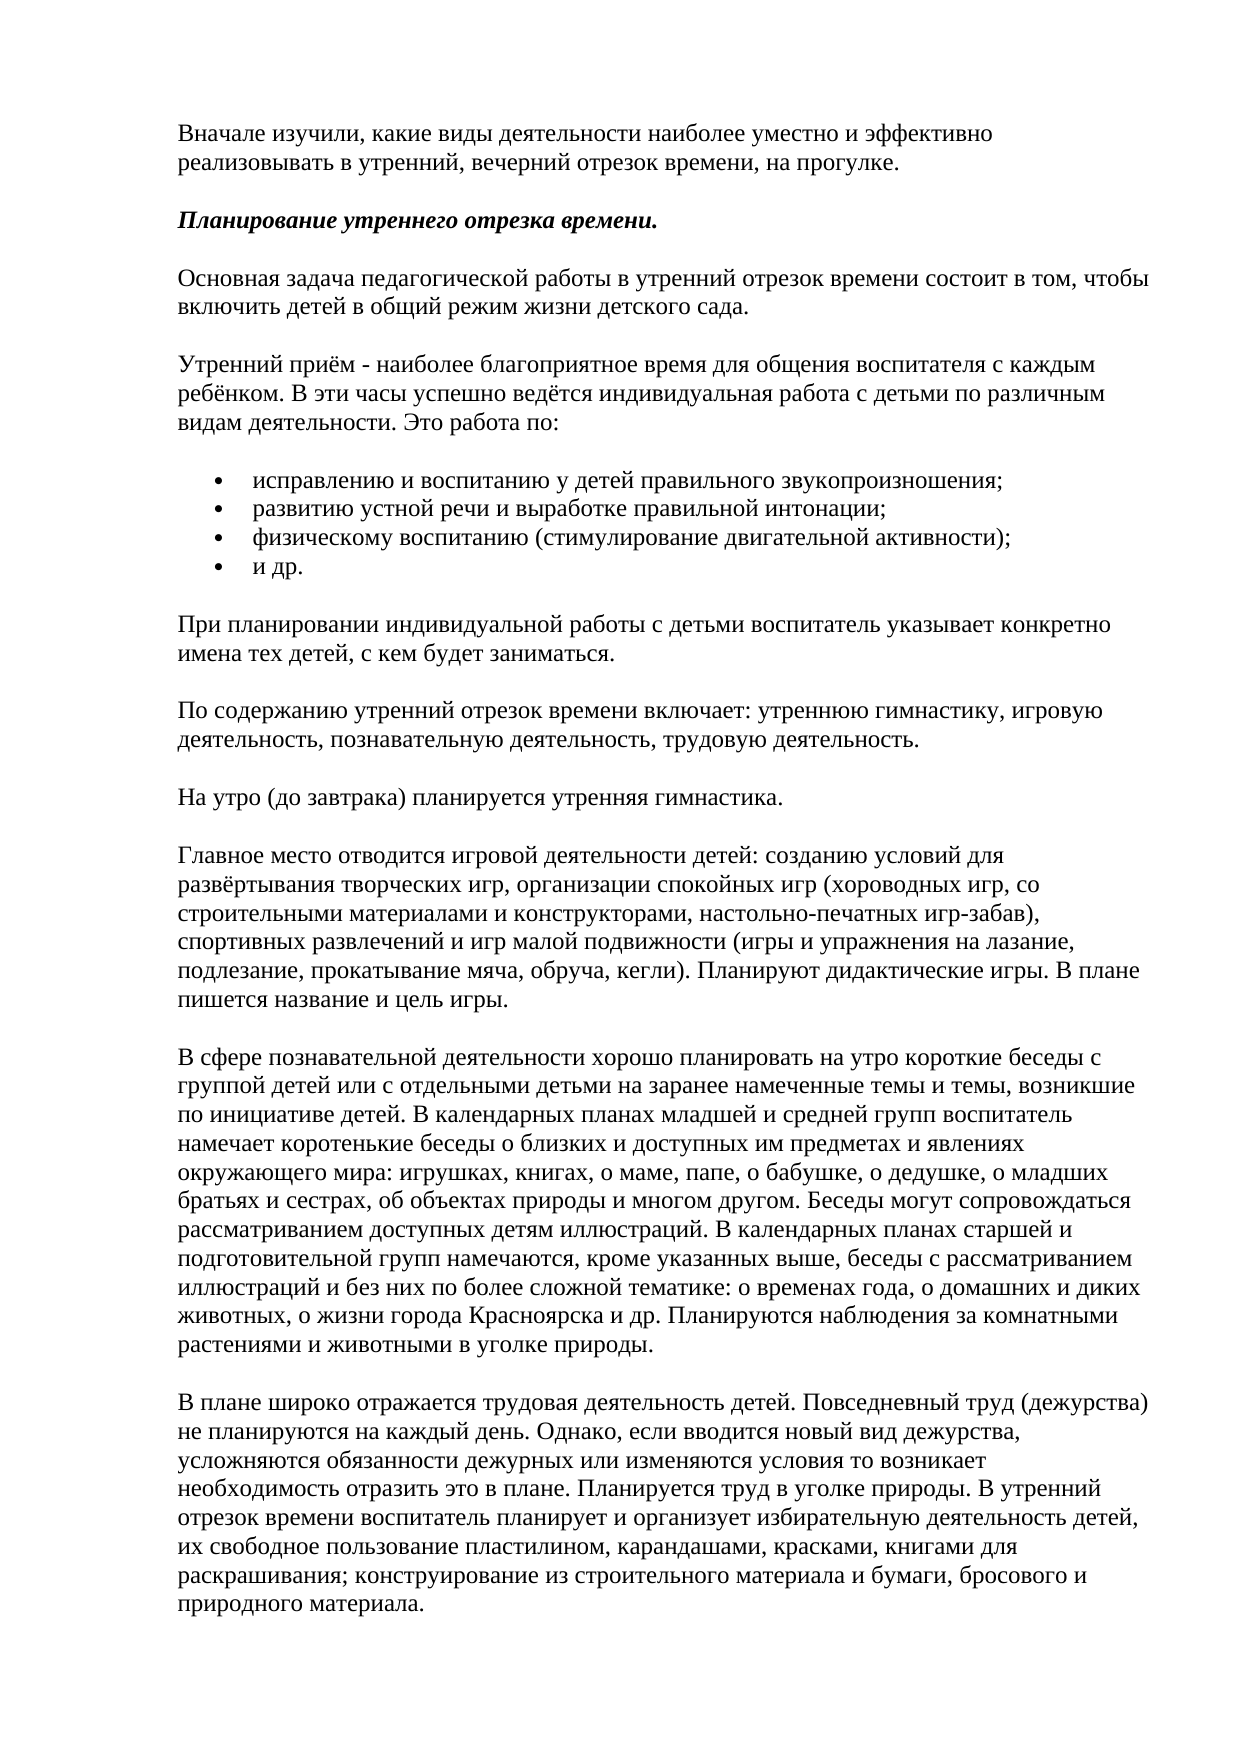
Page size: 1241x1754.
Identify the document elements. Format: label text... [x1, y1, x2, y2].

text Вначале изучили, какие виды деятельности наиболее уместно и эффективно реализовывать в утренний, вечерний отрезок времени, на прогулке. [177, 118, 1152, 176]
text Планирование утреннего отрезка времени. [177, 205, 1152, 233]
list развитию устной речи и выработке правильной интонации; [215, 493, 1152, 522]
text Основная задача педагогической работы в утренний отрезок времени состоит в том, чтобы включить детей в общий режим жизни детского сада. [177, 263, 1152, 320]
text В плане широко отражается трудовая деятельность детей. Повседневный труд (дежурства) не планируются на каждый день. Однако, если вводится новый вид дежурства, усложняются обязанности дежурных или изменяются условия то возникает необходимость отразить это в плане. Планируется труд в уголке природы. В утренний отрезок времени воспитатель планирует и организует избирательную деятельность детей, их свободное пользование пластилином, карандашами, красками, книгами для раскрашивания; конструирование из строительного материала и бумаги, бросового и природного материала. [177, 1387, 1152, 1617]
text При планировании индивидуальной работы с детьми воспитатель указывает конкретно имена тех детей, с кем будет заниматься. [177, 609, 1152, 666]
text Главное место отводится игровой деятельности детей: созданию условий для развёртывания творческих игр, организации спокойных игр (хороводных игр, со строительными материалами и конструкторами, настольно-печатных игр-забав), спортивных развлечений и игр малой подвижности (игры и упражнения на лазание, подлезание, прокатывание мяча, обруча, кегли). Планируют дидактические игры. В плане пишется название и цель игры. [177, 840, 1152, 1013]
text По содержанию утренний отрезок времени включает: утреннюю гимнастику, игровую деятельность, познавательную деятельность, трудовую деятельность. [177, 696, 1152, 753]
text Утренний приём - наиболее благоприятное время для общения воспитателя с каждым ребёнком. В эти часы успешно ведётся индивидуальная работа с детьми по различным видам деятельности. Это работа по: [177, 349, 1152, 436]
text На утро (до завтрака) планируется утренняя гимнастика. [177, 782, 1152, 811]
list физическому воспитанию (стимулирование двигательной активности); [215, 522, 1152, 551]
text В сфере познавательной деятельности хорошо планировать на утро короткие беседы с группой детей или с отдельными детьми на заранее намеченные темы и темы, возникшие по инициативе детей. В календарных планах младшей и средней групп воспитатель намечает коротенькие беседы о близких и доступных им предметах и явлениях окружающего мира: игрушках, книгах, о маме, папе, о бабушке, о дедушке, о младших братьях и сестрах, об объектах природы и многом другом. Беседы могут сопровождаться рассматриванием доступных детям иллюстраций. В календарных планах старшей и подготовительной групп намечаются, кроме указанных выше, беседы с рассматриванием иллюстраций и без них по более сложной тематике: о временах года, о домашних и диких животных, о жизни города Красноярска и др. Планируются наблюдения за комнатными растениями и животными в уголке природы. [177, 1042, 1152, 1358]
list и др. [215, 551, 1152, 580]
list исправлению и воспитанию у детей правильного звукопроизношения; [215, 465, 1152, 493]
